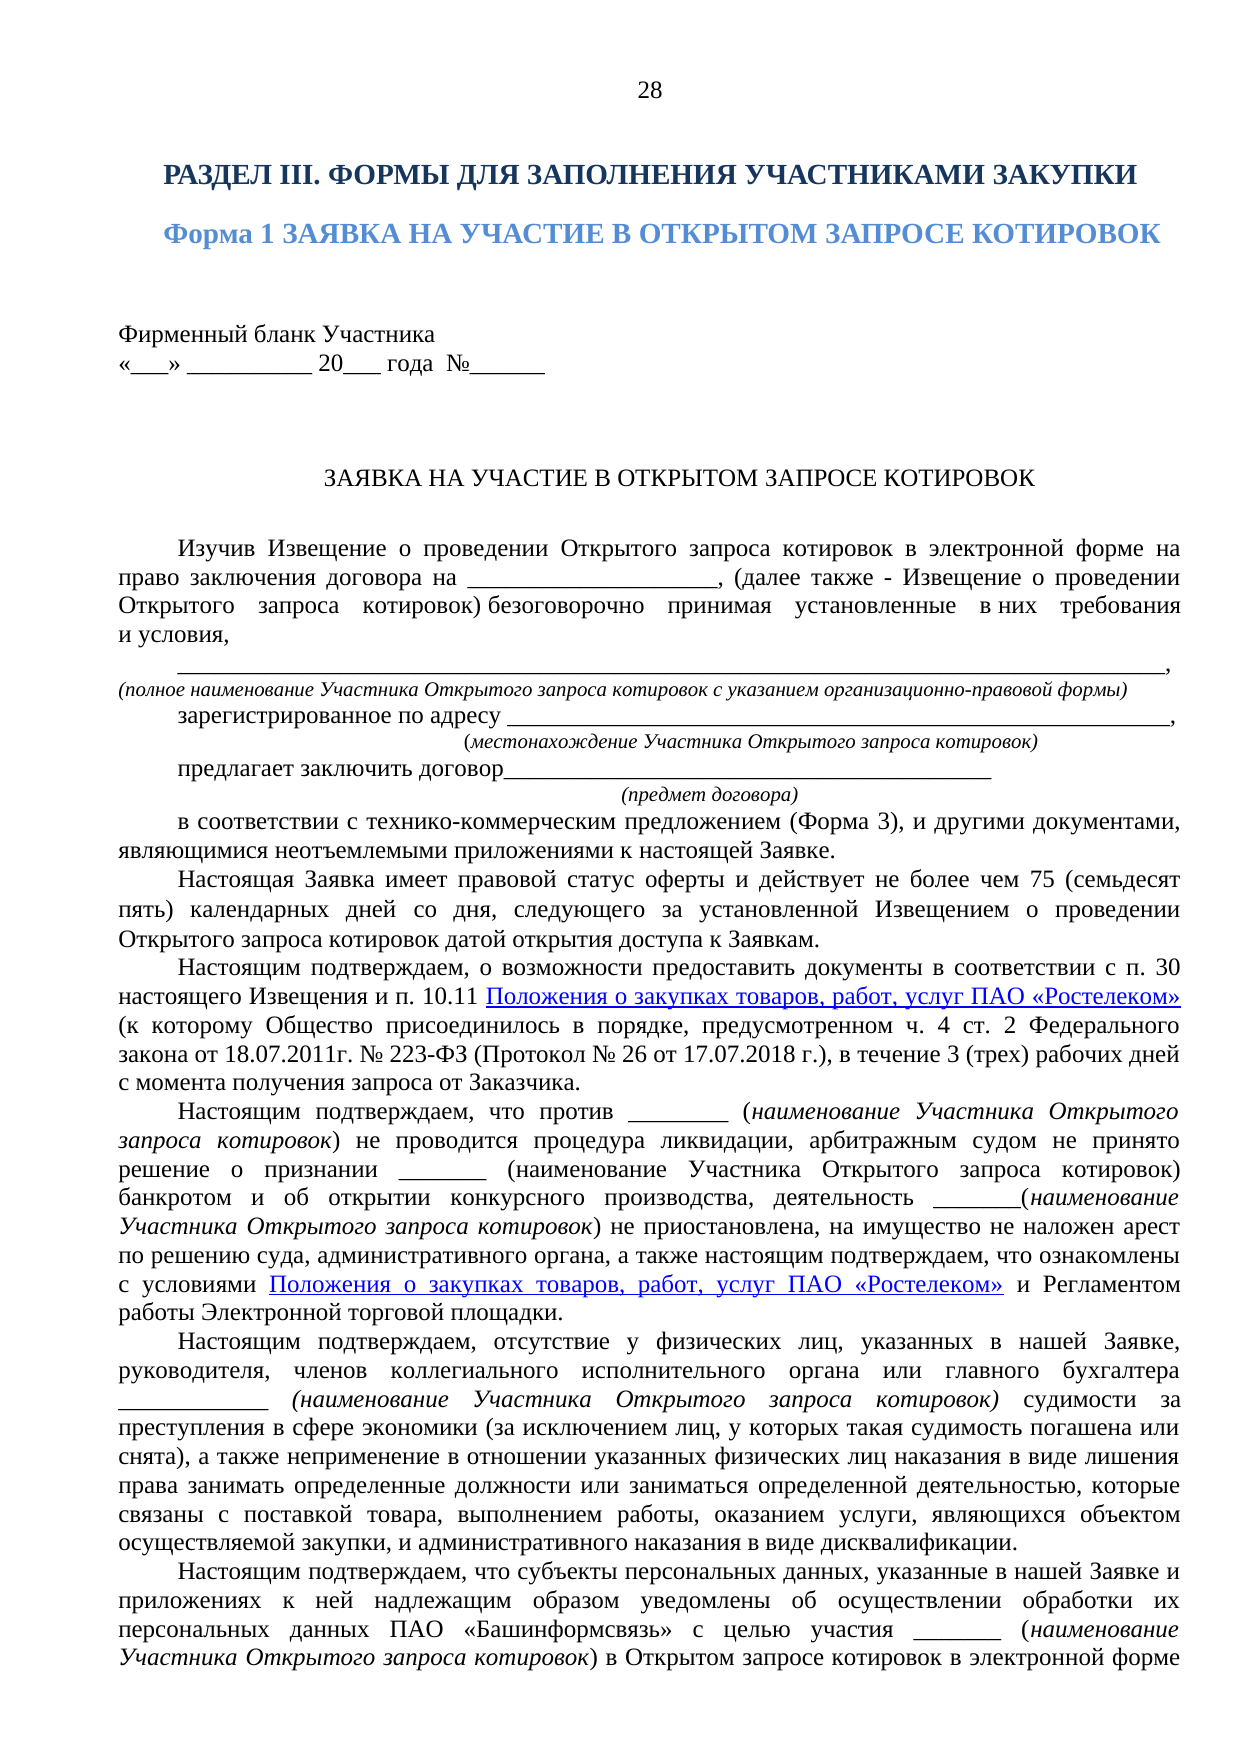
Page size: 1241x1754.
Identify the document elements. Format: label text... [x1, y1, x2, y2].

text Форма 1 ЗАЯВКА НА УЧАСТИЕ В ОТКРЫТОМ ЗАПРОСЕ КОТИРОВОК [163, 216, 1181, 249]
text Фирменный бланк Участника [118, 319, 1181, 348]
text предлагает заключить договор_______________________________________ [118, 753, 1181, 782]
text Настоящим подтверждаем, что против ________ (наименование Участника Открытого запроса котировок) не проводится процедура ликвидации, арбитражным судом не принято решение о признании _______ (наименование Участника Открытого запроса котировок) банкротом и об открытии конкурсного производства, деятельность _______(наименование Участника Открытого запроса котировок) не приостановлена, на имущество не наложен арест по решению суда, административного органа, а также настоящим подтверждаем, что ознакомлены с условиями Положения о закупках товаров, работ, услуг ПАО «Ростелеком» и Регламентом работы Электронной торговой площадки. [118, 1096, 1181, 1326]
text Настоящим подтверждаем, отсутствие у физических лиц, указанных в нашей Заявке, руководителя, членов коллегиального исполнительного органа или главного бухгалтера ____________ (наименование Участника Открытого запроса котировок) судимости за преступления в сфере экономики (за исключением лиц, у которых такая судимость погашена или снята), а также неприменение в отношении указанных физических лиц наказания в виде лишения права занимать определенные должности или заниматься определенной деятельностью, которые связаны с поставкой товара, выполнением работы, оказанием услуги, являющихся объектом осуществляемой закупки, и административного наказания в виде дисквалификации. [118, 1326, 1181, 1556]
text зарегистрированное по адресу _____________________________________________________, [118, 701, 1181, 729]
text «___» __________ 20___ года №______ [118, 348, 1181, 377]
text РАЗДЕЛ III. ФОРМЫ ДЛЯ ЗАПОЛНЕНИЯ УЧАСТНИКАМИ ЗАКУПКИ [163, 157, 1181, 191]
text (местонахождение Участника Открытого запроса котировок) [118, 729, 1181, 753]
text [118, 1556, 1181, 1671]
text ЗАЯВКА НА УЧАСТИЕ В ОТКРЫТОМ ЗАПРОСЕ КОТИРОВОК [118, 463, 1181, 492]
text Настоящим подтверждаем, о возможности предоставить документы в соответствии с п. 30 настоящего Извещения и п. 10.11 Положения о закупках товаров, работ, услуг ПАО «Ростелеком» (к которому Общество присоединилось в порядке, предусмотренном ч. 4 ст. 2 Федерального закона от 18.07.2011г. № 223-ФЗ (Протокол № 26 от 17.07.2018 г.), в течение 3 (трех) рабочих дней с момента получения запроса от Заказчика. [118, 952, 1181, 1096]
text (предмет договора) [118, 782, 1181, 806]
text Изучив Извещение о проведении Открытого запроса котировок в электронной форме на право заключения договора на ____________________, (далее также - Извещение о проведении Открытого запроса котировок) безоговорочно принимая установленные в них требования и условия, [118, 533, 1181, 648]
text в соответствии с технико-коммерческим предложением (Форма 3), и другими документами, являющимися неотъемлемыми приложениями к настоящей Заявке. [118, 806, 1181, 864]
text _______________________________________________________________________________, (полное наименование Участника Открытого запроса котировок с указанием организационно-правовой формы) [118, 648, 1181, 701]
text Настоящая Заявка имеет правовой статус оферты и действует не более чем 75 (семьдесят пять) календарных дней со дня, следующего за установленной Извещением о проведении Открытого запроса котировок датой открытия доступа к Заявкам. [118, 864, 1181, 952]
